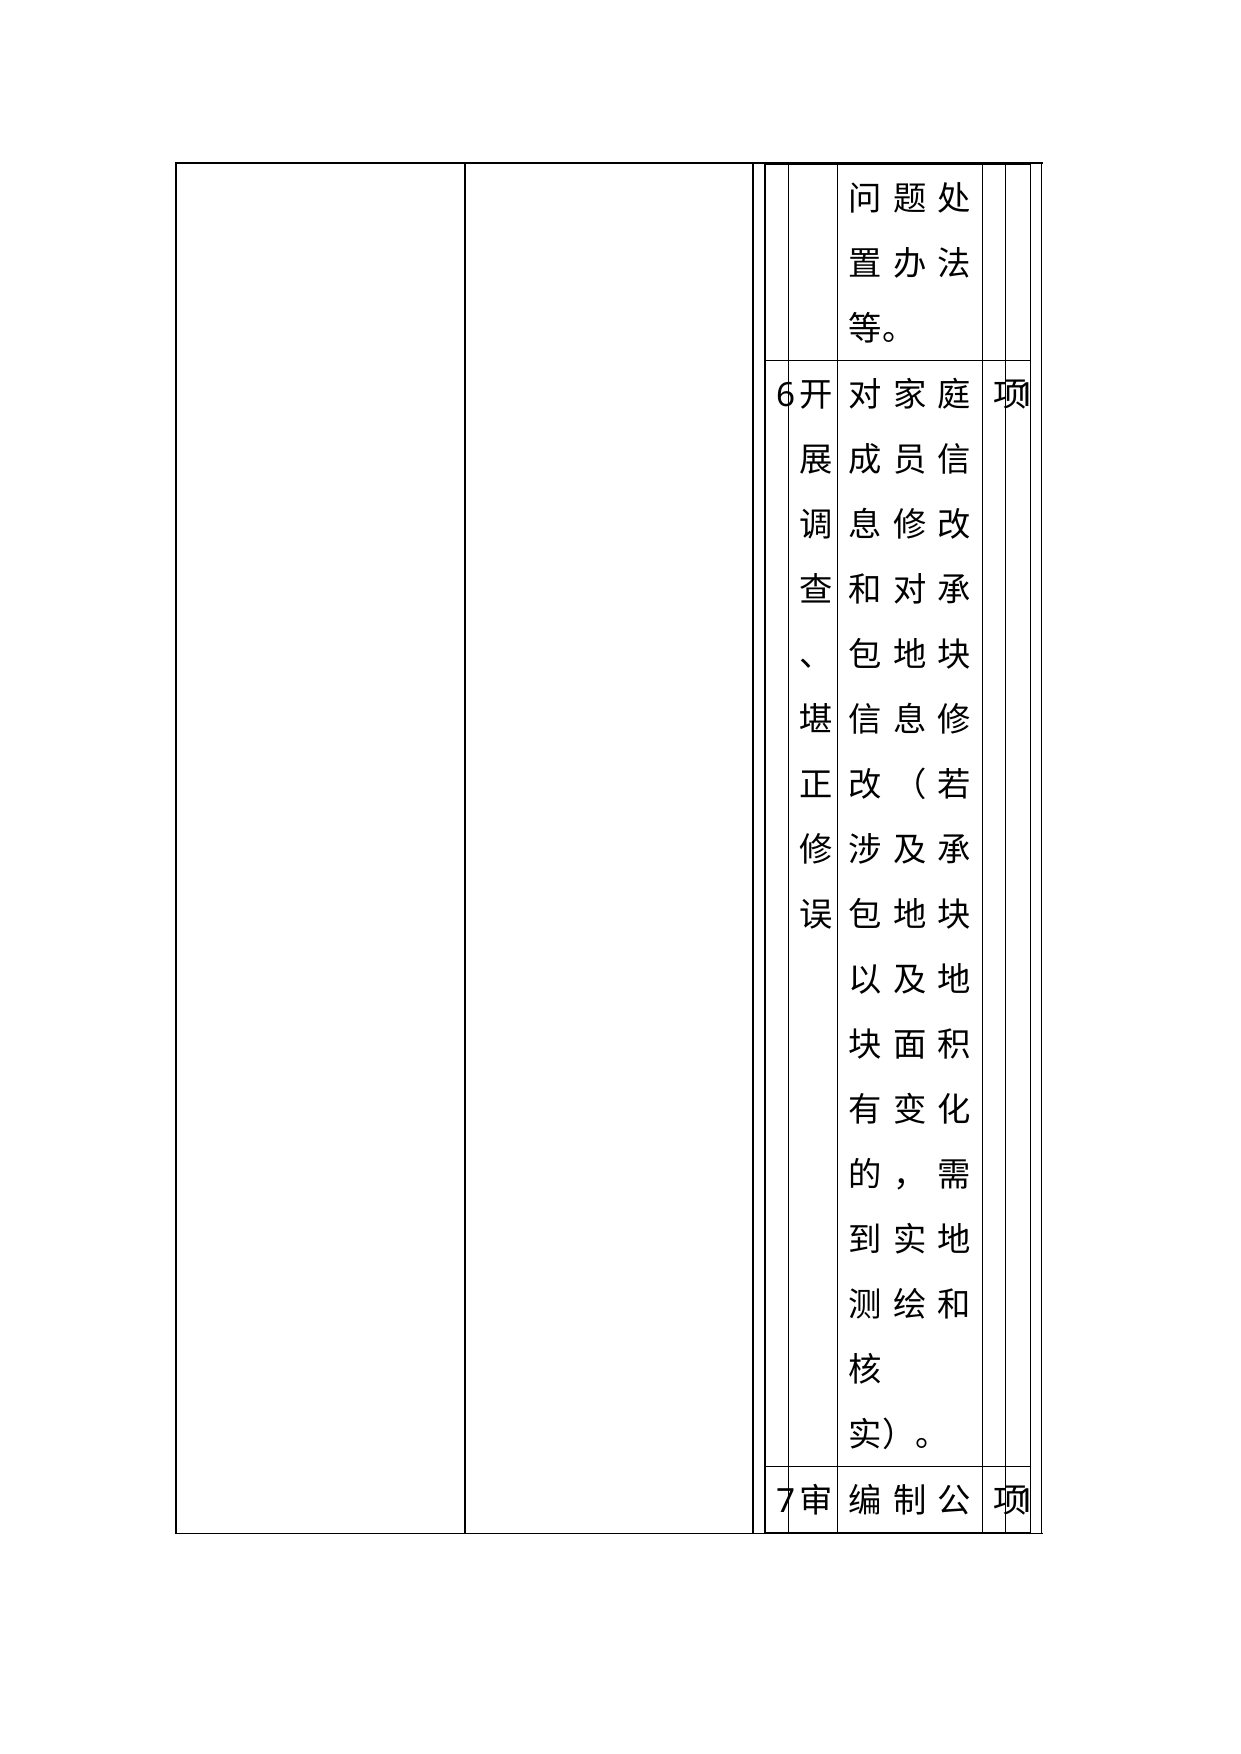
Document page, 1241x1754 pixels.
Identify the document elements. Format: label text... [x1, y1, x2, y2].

table_cell [766, 1467, 788, 1532]
table_cell [1006, 165, 1030, 360]
table_cell [766, 361, 788, 1466]
table_cell [754, 164, 764, 1533]
table_cell [838, 1467, 982, 1532]
table_cell [838, 361, 982, 1466]
table_cell [789, 1467, 837, 1532]
table_cell [766, 165, 788, 360]
table_cell [1006, 1467, 1030, 1532]
table_cell [1006, 361, 1030, 1466]
table_cell [983, 1467, 1005, 1532]
table_cell [983, 361, 1005, 1466]
table_cell [466, 164, 752, 1533]
table_cell [1031, 164, 1041, 1533]
table_cell [789, 361, 837, 1466]
table_cell [983, 165, 1005, 360]
table_cell [838, 165, 982, 360]
table_cell 1 [177, 164, 464, 1533]
table_cell [789, 165, 837, 360]
